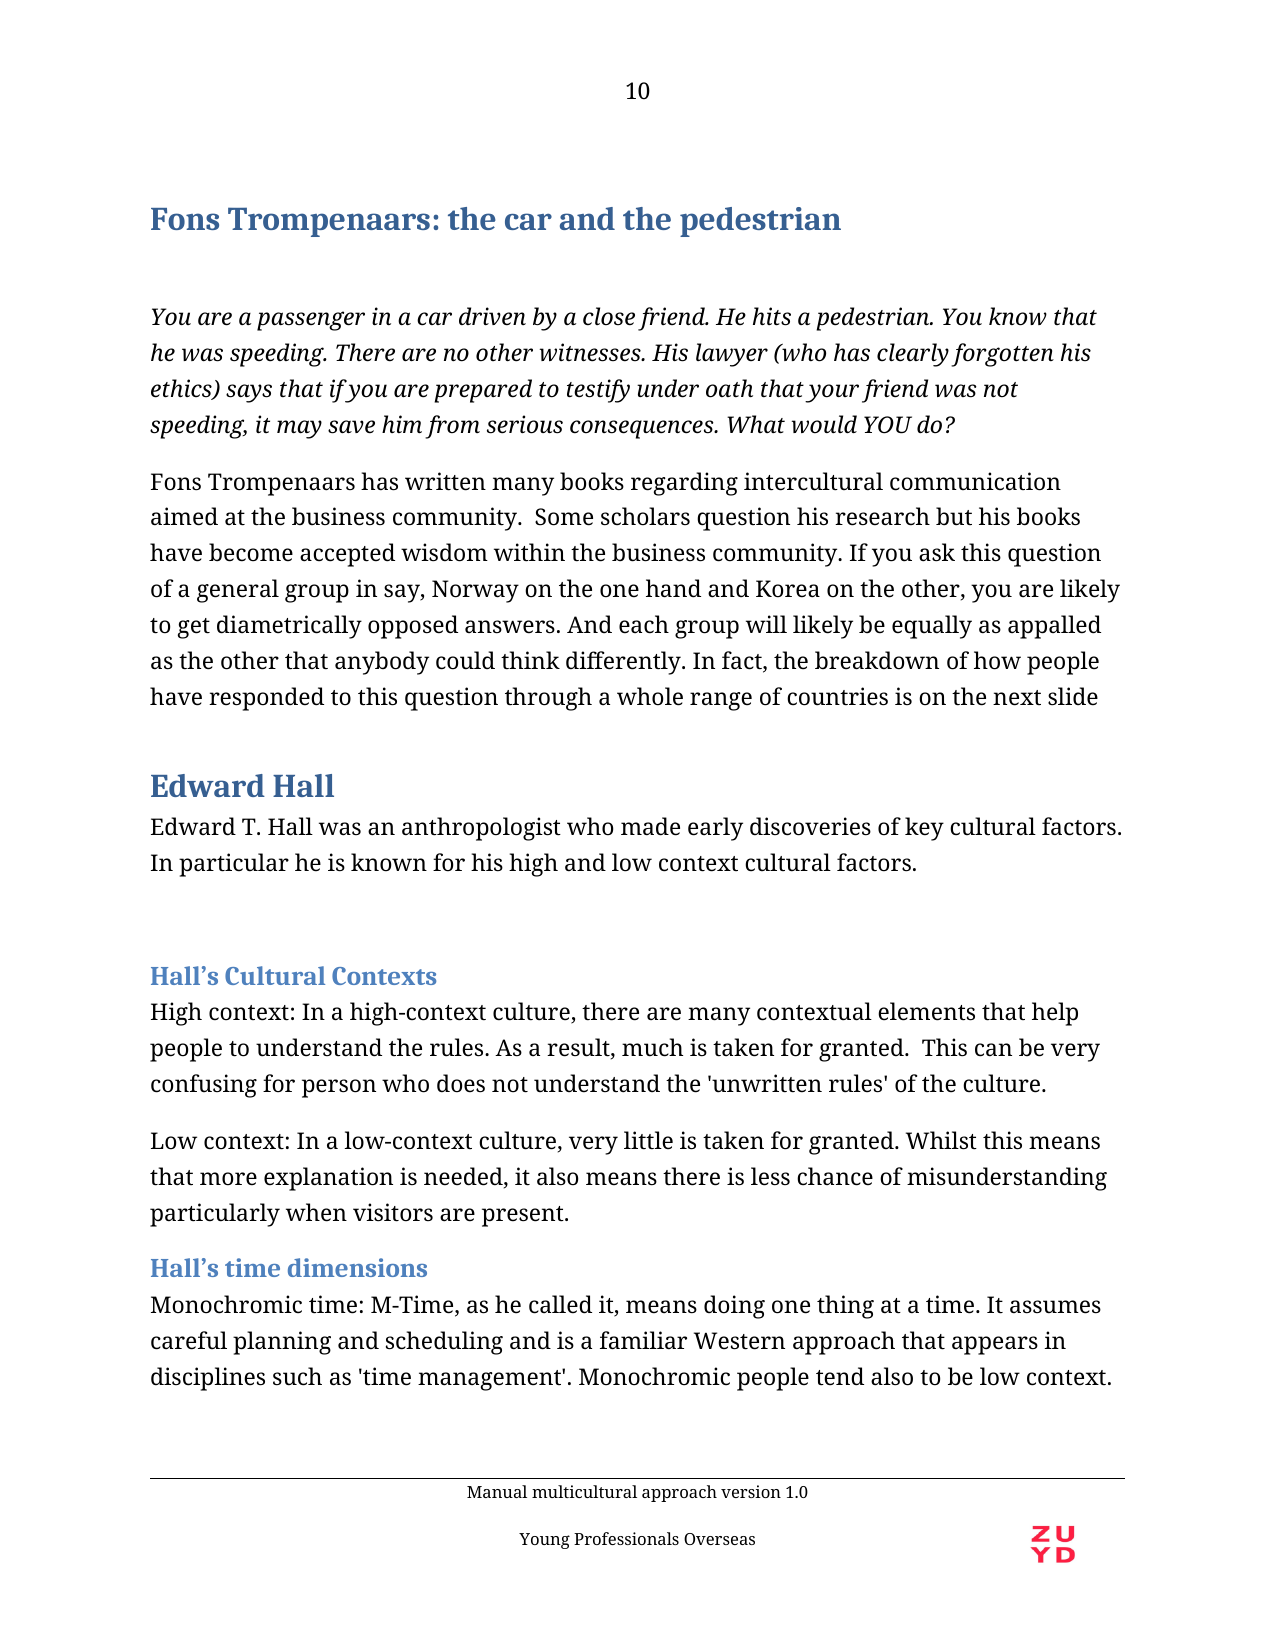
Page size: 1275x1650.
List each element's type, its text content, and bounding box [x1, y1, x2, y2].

subtitle Edward Hall [150, 767, 1125, 805]
text Fons Trompenaars has written many books regarding intercultural communication aimed at the business community. Some scholars question his research but his books have become accepted wisdom within the business community. If you ask this question of a general group in say, Norway on the one hand and Korea on the other, you are likely to get diametrically opposed answers. And each group will likely be equally as appalled as the other that anybody could think differently. In fact, the breakdown of how people have responded to this question through a whole range of countries is on the next slide [150, 465, 1125, 712]
picture [1012, 1510, 1094, 1578]
text You are a passenger in a car driven by a close friend. He hits a pedestrian. You know that he was speeding. There are no other witnesses. His lawyer (who has clearly forgotten his ethics) says that if you are prepared to testify under oath that your friend was not speeding, it may save him from serious consequences. What would YOU do? [150, 301, 1125, 440]
text High context: In a high-context culture, there are many contextual elements that help people to understand the rules. As a result, much is taken for granted. This can be very confusing for person who does not understand the 'unwritten rules' of the culture. [150, 996, 1125, 1099]
text Monochromic time: M-Time, as he called it, means doing one thing at a time. It assumes careful planning and scheduling and is a familiar Western approach that appears in disciplines such as 'time management'. Monochromic people tend also to be low context. [150, 1289, 1125, 1392]
text Low context: In a low-context culture, very little is taken for granted. Whilst this means that more explanation is needed, it also means there is less chance of misunderstanding particularly when visitors are present. [150, 1125, 1125, 1228]
text Edward T. Hall was an anthropologist who made early discoveries of key cultural factors. In particular he is known for his high and low context cultural factors. [150, 811, 1125, 878]
subtitle Hall’s Cultural Contexts [150, 961, 1125, 992]
subtitle Hall’s time dimensions [150, 1253, 1125, 1285]
subtitle Fons Trompenaars: the car and the pedestrian [150, 200, 1125, 238]
